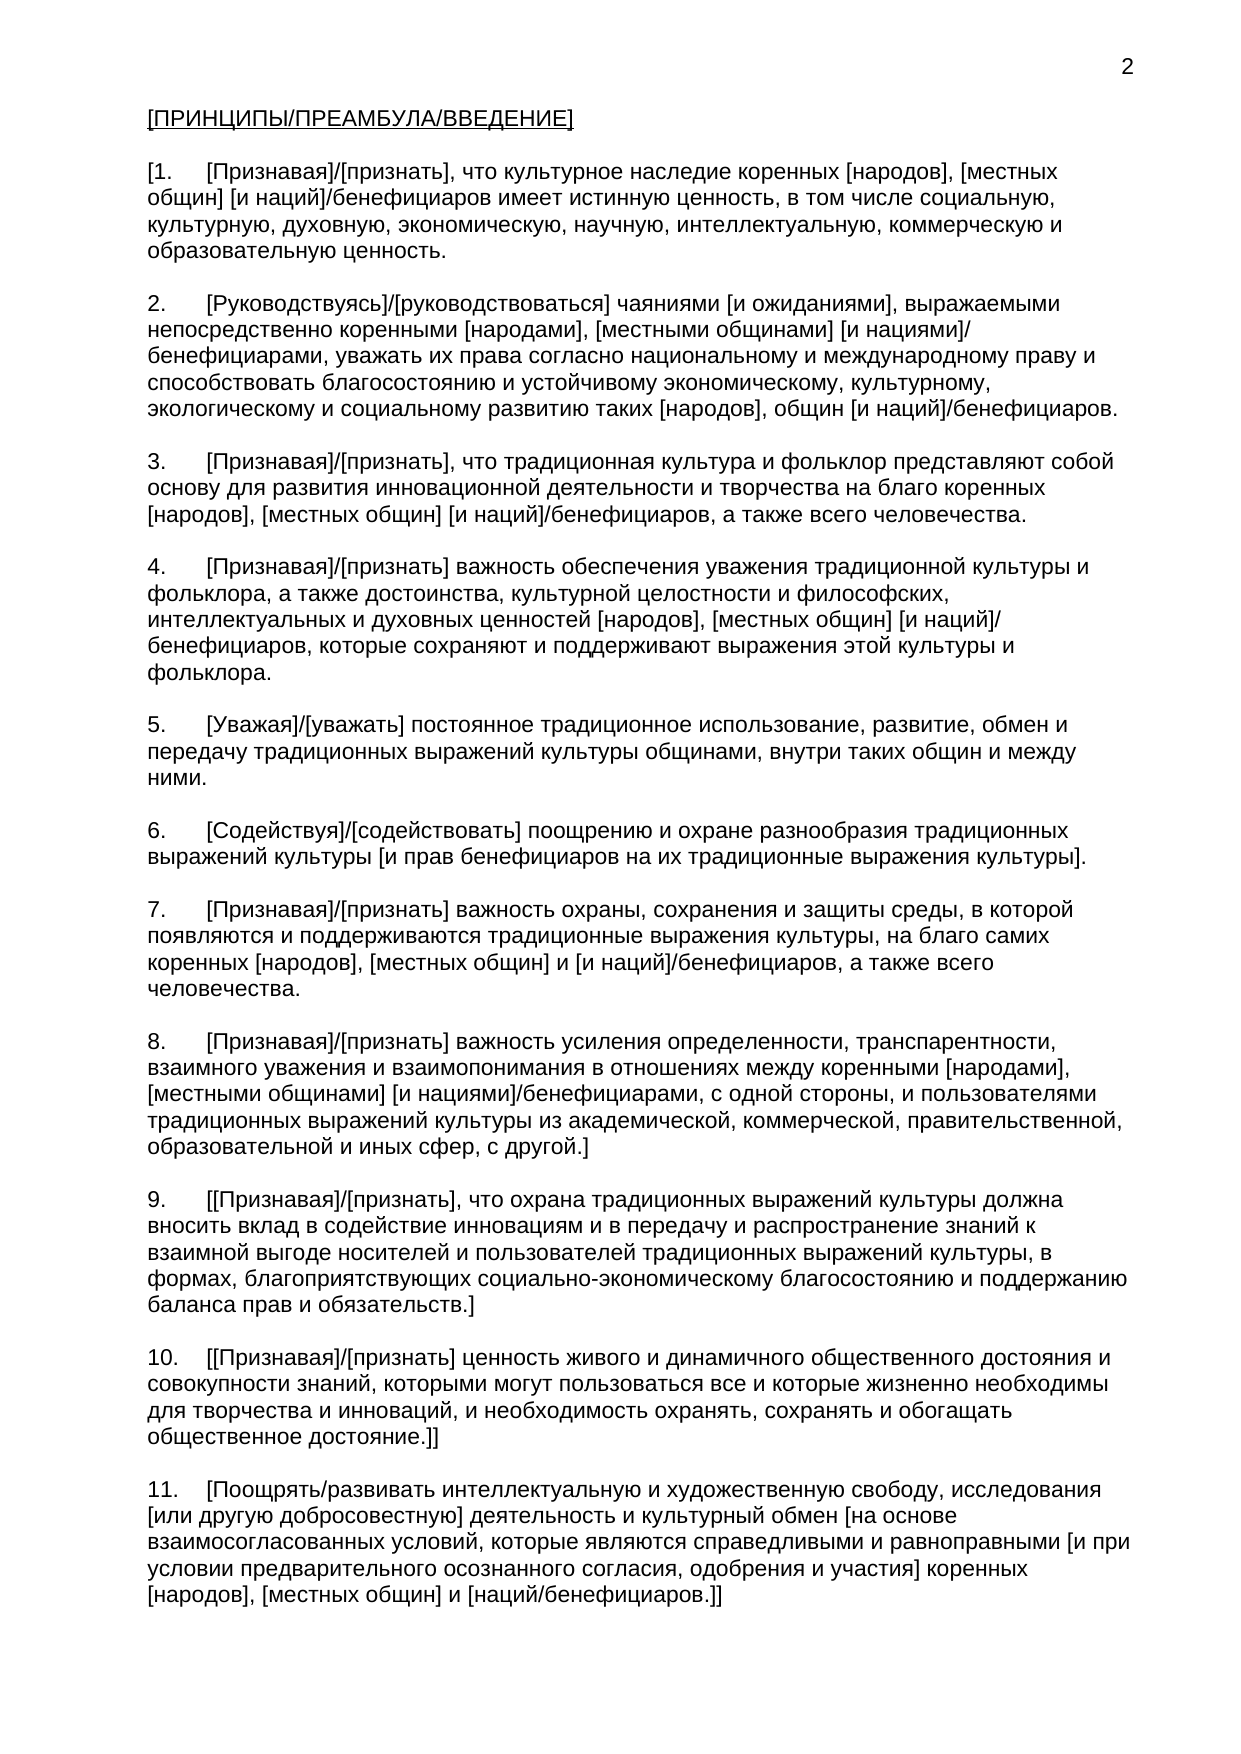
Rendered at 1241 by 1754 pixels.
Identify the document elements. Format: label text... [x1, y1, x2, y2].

text 5. [Уважая]/[уважать] постоянное традиционное использование, развитие, обмен и передачу традиционных выражений культуры общинами, внутри таких общин и между ними. [147, 711, 1134, 790]
text 11. [Поощрять/развивать интеллектуальную и художественную свободу, исследования [или другую добросовестную] деятельность и культурный обмен [на основе взаимосогласованных условий, которые являются справедливыми и равноправными [и при условии предварительного осознанного согласия, одобрения и участия] коренных [народов], [местных общин] и [наций/бенефициаров.]] [147, 1476, 1134, 1607]
text 6. [Содействуя]/[содействовать] поощрению и охране разнообразия традиционных выражений культуры [и прав бенефициаров на их традиционные выражения культуры]. [147, 817, 1134, 869]
text [1. [Признавая]/[признать], что культурное наследие коренных [народов], [местных общин] [и наций]/бенефициаров имеет истинную ценность, в том числе социальную, культурную, духовную, экономическую, научную, интеллектуальную, коммерческую и образовательную ценность. [147, 158, 1134, 263]
text 8. [Признавая]/[признать] важность усиления определенности, транспарентности, взаимного уважения и взаимопонимания в отношениях между коренными [народами], [местными общинами] [и нациями]/бенефициарами, с одной стороны, и пользователями традиционных выражений культуры из академической, коммерческой, правительственной, образовательной и иных сфер, с другой.] [147, 1028, 1134, 1159]
text 7. [Признавая]/[признать] важность охраны, сохранения и защиты среды, в которой появляются и поддерживаются традиционные выражения культуры, на благо самих коренных [народов], [местных общин] и [и наций]/бенефициаров, а также всего человечества. [147, 896, 1134, 1001]
text 4. [Признавая]/[признать] важность обеспечения уважения традиционной культуры и фольклора, а также достоинства, культурной целостности и философских, интеллектуальных и духовных ценностей [народов], [местных общин] [и наций]/ бенефициаров, которые сохраняют и поддерживают выражения этой культуры и фольклора. [147, 553, 1134, 685]
text 3. [Признавая]/[признать], что традиционная культура и фольклор представляют собой основу для развития инновационной деятельности и творчества на благо коренных [народов], [местных общин] [и наций]/бенефициаров, а также всего человечества. [147, 448, 1134, 527]
text 10. [[Признавая]/[признать] ценность живого и динамичного общественного достояния и совокупности знаний, которыми могут пользоваться все и которые жизненно необходимы для творчества и инноваций, и необходимость охранять, сохранять и обогащать общественное достояние.]] [147, 1344, 1134, 1449]
text [ПРИНЦИПЫ/ПРЕАМБУЛА/ВВЕДЕНИЕ] [147, 105, 1134, 132]
text 2. [Руководствуясь]/[руководствоваться] чаяниями [и ожиданиями], выражаемыми непосредственно коренными [народами], [местными общинами] [и нациями]/ бенефициарами, уважать их права согласно национальному и международному праву и способствовать благосостоянию и устойчивому экономическому, культурному, экологическому и социальному развитию таких [народов], общин [и наций]/бенефициаров. [147, 290, 1134, 421]
text 9. [[Признавая]/[признать], что охрана традиционных выражений культуры должна вносить вклад в содействие инновациям и в передачу и распространение знаний к взаимной выгоде носителей и пользователей традиционных выражений культуры, в формах, благоприятствующих социально-экономическому благосостоянию и поддержанию баланса прав и обязательств.] [147, 1186, 1134, 1317]
